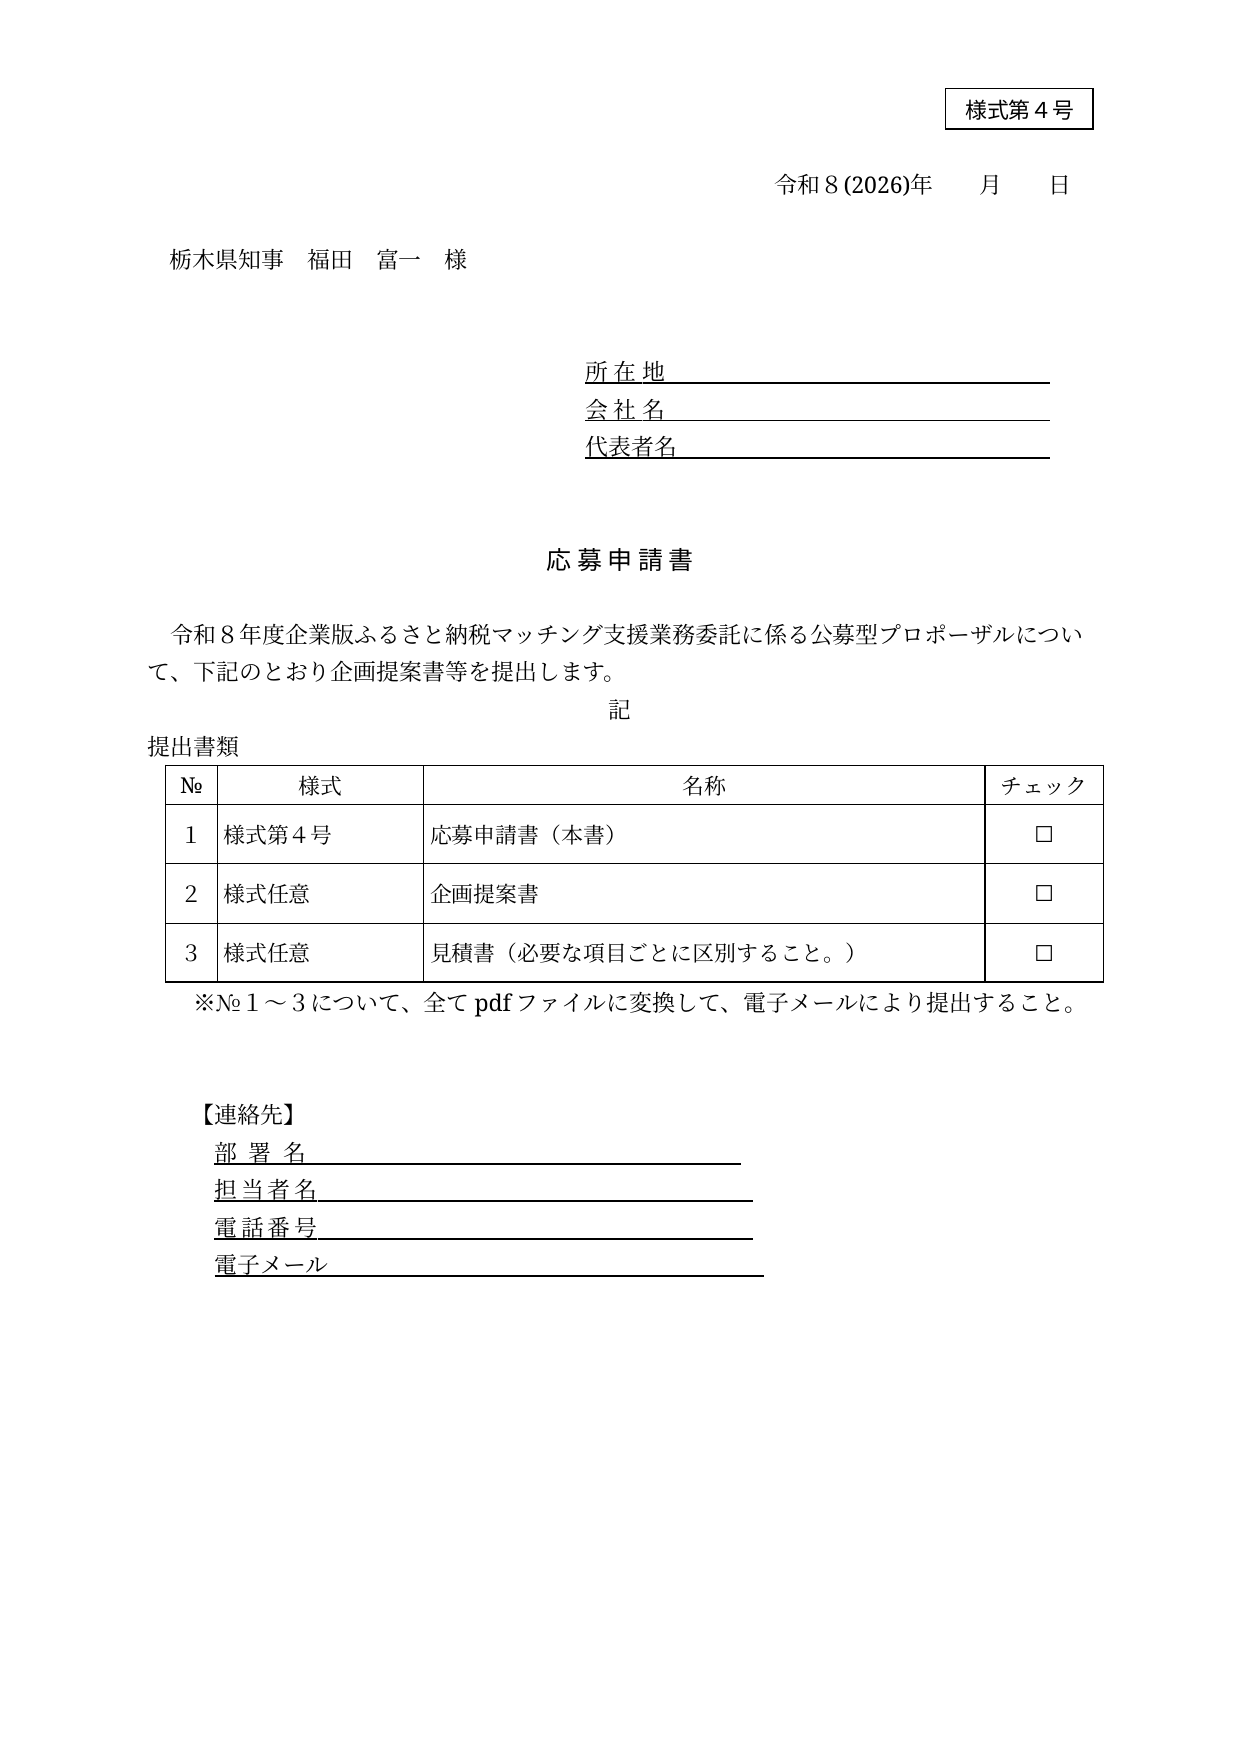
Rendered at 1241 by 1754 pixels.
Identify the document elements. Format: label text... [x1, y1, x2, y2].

table_header チェック [986, 766, 1103, 804]
table_header № [166, 766, 217, 804]
table_cell 見積書（必要な項目ごとに区別すること。） [424, 924, 984, 981]
table_cell 応募申請書（本書） [424, 805, 984, 863]
text 提出書類 [148, 727, 1092, 764]
text 【連絡先】 [191, 1095, 1092, 1132]
table_cell 様式第４号 [218, 805, 423, 863]
table_cell ３ [166, 924, 217, 981]
text 令和８年度企業版ふるさと納税マッチング支援業務委託に係る公募型プロポーザルについて、下記のとおり企画提案書等を提出します。 [148, 614, 1092, 689]
text 部署名 [191, 1132, 1092, 1170]
subtitle 記 [148, 689, 1092, 727]
text 令和８(2026)年 月 日 [148, 164, 1071, 202]
text 担当者名 [191, 1170, 1092, 1207]
table_header 名称 [424, 766, 984, 804]
text 栃木県知事 福田 富一 様 [169, 239, 1092, 277]
table_cell ２ [166, 864, 217, 922]
text 電子メール [191, 1245, 1092, 1282]
text 応 募 申 請 書 [148, 539, 1092, 577]
table_header 様式 [218, 766, 423, 804]
table_cell 様式任意 [218, 864, 423, 922]
text 電話番号 [191, 1207, 1092, 1245]
table_cell １ [166, 805, 217, 863]
text 所在地 [585, 352, 1071, 389]
text ※№１～３について、全てpdfファイルに変換して、電子メールにより提出すること。 [148, 982, 1092, 1020]
table_cell 企画提案書 [424, 864, 984, 922]
text 代表者名 [585, 427, 1071, 464]
table_cell 様式任意 [218, 924, 423, 981]
text 会社名 [585, 389, 1071, 427]
